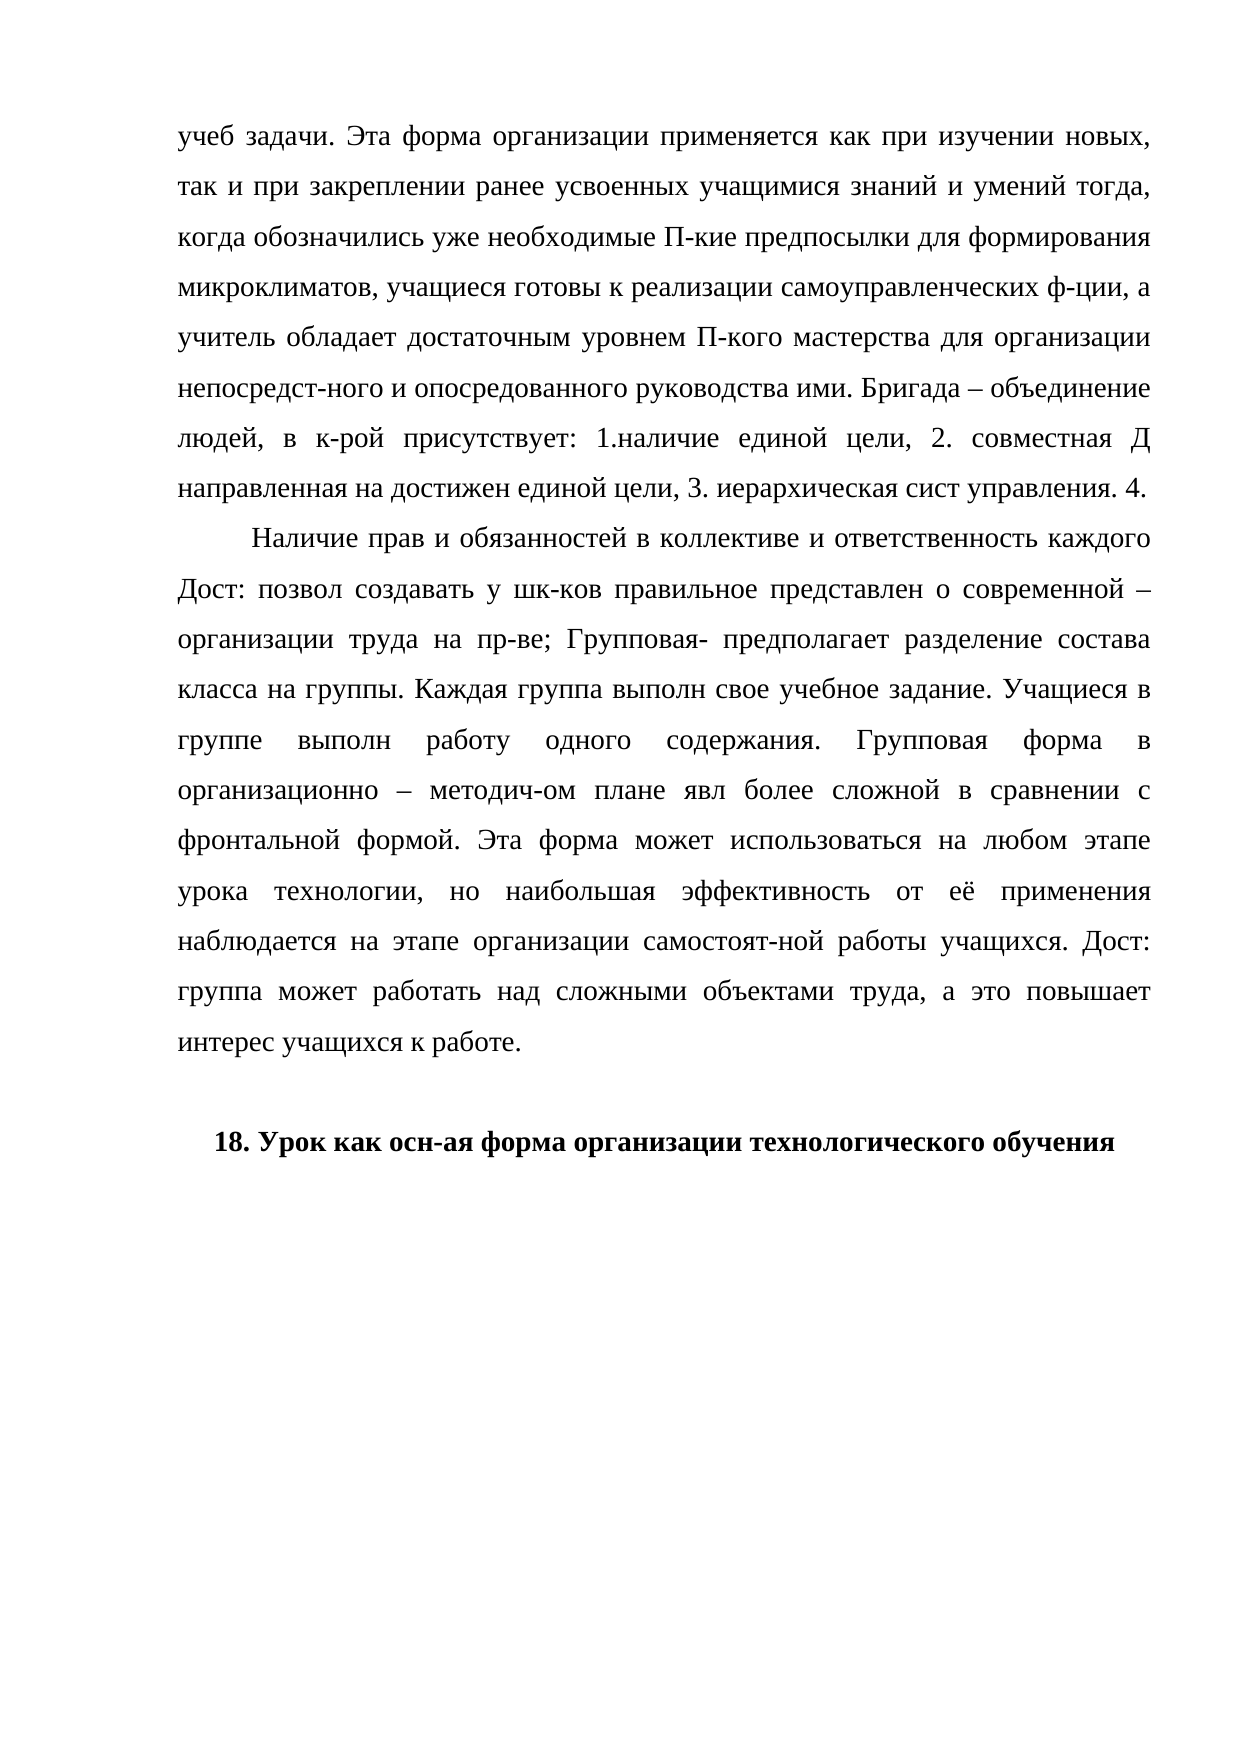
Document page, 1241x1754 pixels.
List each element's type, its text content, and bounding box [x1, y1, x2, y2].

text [177, 118, 1152, 504]
text Наличие прав и обязанностей в коллективе и ответственность каждого Дост: позвол создавать у шк-ков правильное представлен о современной – организации труда на пр-ве; Групповая- предполагает разделение состава класса на группы. Каждая группа выполн свое учебное задание. Учащиеся в группе выполн работу одного содержания. Групповая форма в организационно – методич-ом плане явл более сложной в сравнении с фронтальной формой. Эта форма может использоваться на любом этапе урока технологии, но наибольшая эффективность от её применения наблюдается на этапе организации самостоят-ной работы учащихся. Дост: группа может работать над сложными объектами труда, а это повышает интерес учащихся к работе. [177, 521, 1152, 1057]
text 18. Урок как осн-ая форма организации технологического обучения [177, 1124, 1152, 1158]
